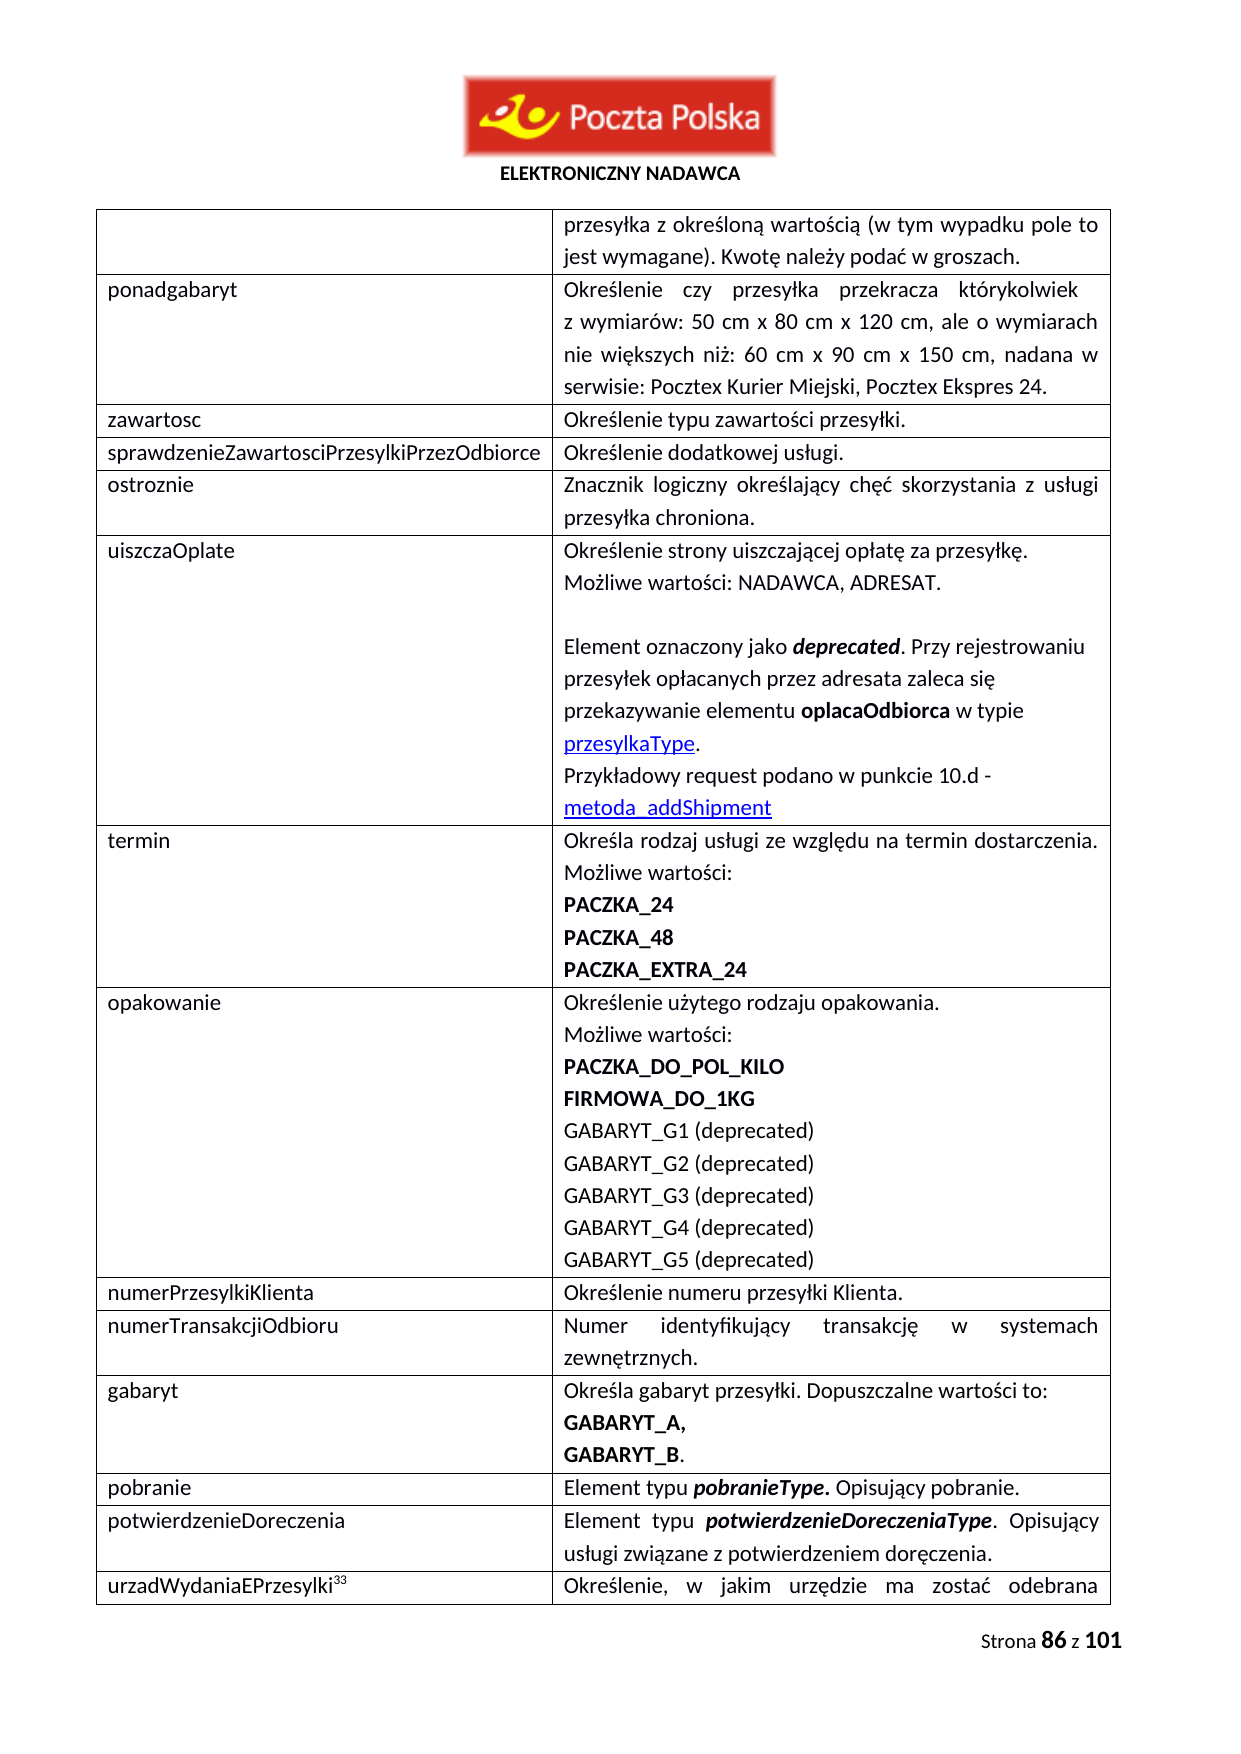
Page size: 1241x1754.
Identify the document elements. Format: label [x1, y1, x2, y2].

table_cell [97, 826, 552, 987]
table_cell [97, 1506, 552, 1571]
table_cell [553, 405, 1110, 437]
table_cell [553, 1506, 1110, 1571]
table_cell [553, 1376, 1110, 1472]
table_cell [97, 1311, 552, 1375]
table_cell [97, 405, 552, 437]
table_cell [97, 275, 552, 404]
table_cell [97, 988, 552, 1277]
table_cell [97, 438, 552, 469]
picture [461, 73, 779, 160]
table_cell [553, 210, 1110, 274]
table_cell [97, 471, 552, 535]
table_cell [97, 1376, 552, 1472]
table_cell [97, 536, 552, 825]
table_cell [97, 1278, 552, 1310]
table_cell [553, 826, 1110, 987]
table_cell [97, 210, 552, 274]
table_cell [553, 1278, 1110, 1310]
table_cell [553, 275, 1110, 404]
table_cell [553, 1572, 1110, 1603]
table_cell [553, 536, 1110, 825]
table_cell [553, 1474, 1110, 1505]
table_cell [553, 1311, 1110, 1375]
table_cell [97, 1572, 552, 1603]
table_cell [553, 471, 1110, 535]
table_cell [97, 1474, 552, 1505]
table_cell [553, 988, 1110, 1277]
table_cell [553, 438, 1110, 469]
